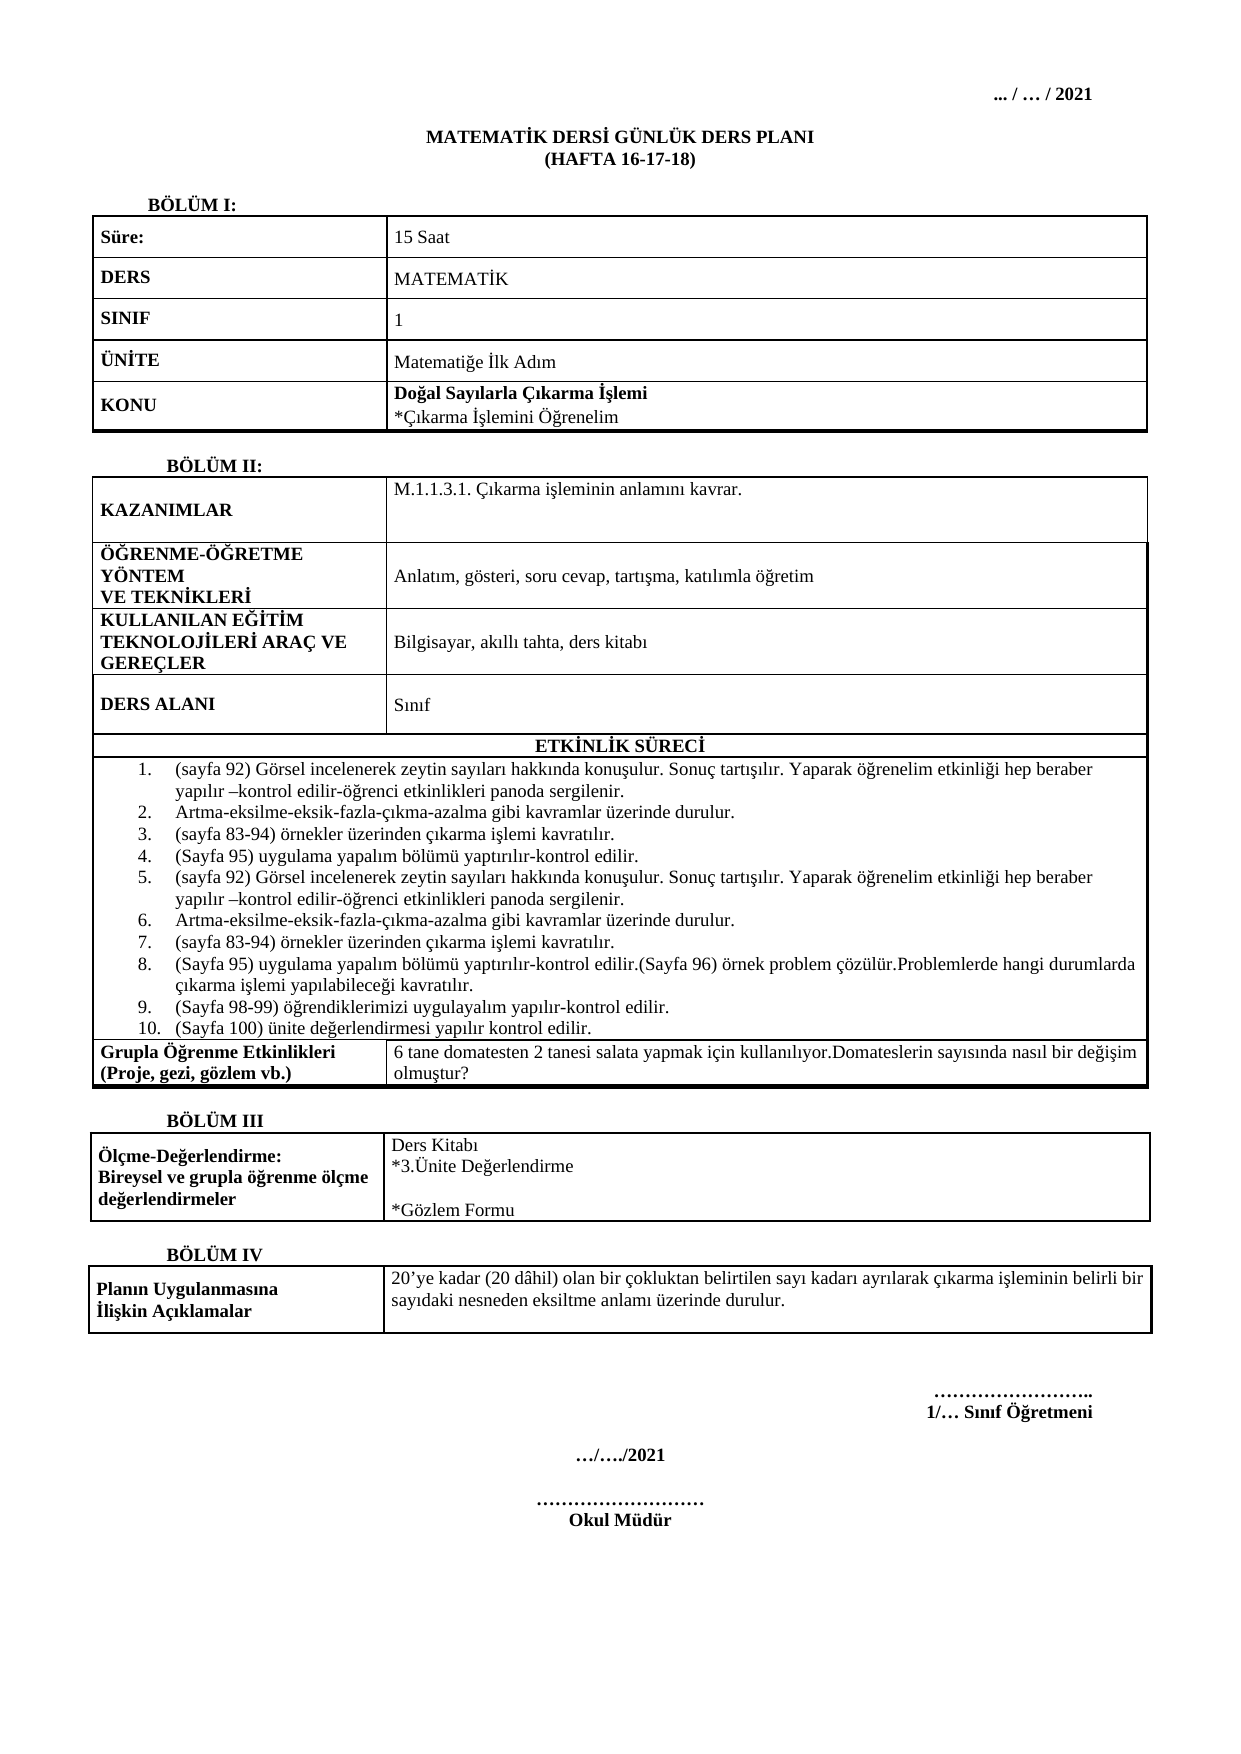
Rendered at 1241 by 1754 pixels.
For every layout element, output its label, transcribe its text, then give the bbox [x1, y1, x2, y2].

text ... / … / 2021 [148, 83, 1093, 105]
text 1/… Sınıf Öğretmeni [148, 1401, 1093, 1423]
table_cell KULLANILAN EĞİTİM TEKNOLOJİLERİ ARAÇ VE GEREÇLER [93, 609, 386, 674]
table_cell Grupla Öğrenme Etkinlikleri (Proje, gezi, gözlem vb.) [94, 1040, 386, 1084]
table_header Ders Kitabı *3.Ünite Değerlendirme *Gözlem Formu [385, 1134, 1149, 1220]
table_cell Doğal Sayılarla Çıkarma İşlemi *Çıkarma İşlemini Öğrenelim [388, 382, 1146, 429]
text MATEMATİK DERSİ GÜNLÜK DERS PLANI [148, 126, 1093, 148]
table_cell SINIF [94, 299, 386, 339]
table_cell DERS ALANI [94, 675, 386, 733]
table_cell Sınıf [387, 675, 1146, 733]
text …………………….. [148, 1380, 1093, 1401]
text BÖLÜM II: [148, 455, 1093, 476]
text (HAFTA 16-17-18) [148, 148, 1093, 169]
subtitle BÖLÜM III [148, 1110, 1093, 1132]
text …/…./2021 [148, 1444, 1093, 1466]
table_cell 6 tane domatesten 2 tanesi salata yapmak için kullanılıyor.Domateslerin sayısında nasıl bir değişim olmuştur? [387, 1041, 1146, 1084]
table_cell KONU [94, 382, 386, 429]
table_cell Anlatım, gösteri, soru cevap, tartışma, katılımla öğretim [387, 543, 1146, 608]
table_header Ölçme-Değerlendirme: Bireysel ve grupla öğrenme ölçme değerlendirmeler [92, 1134, 383, 1220]
table_cell ETKİNLİK SÜRECİ [94, 735, 1146, 756]
subtitle BÖLÜM IV [148, 1244, 1093, 1265]
table_cell (sayfa 92) Görsel incelenerek zeytin sayıları hakkında konuşulur. Sonuç tartışılır. Yaparak öğrenelim etkinliği hep beraber yapılır –kontrol edilir-öğrenci etkinlikleri panoda sergilenir. Artma-eksilme-eksik-fazla-çıkma-azalma gibi kavramlar üzerinde durulur. (sayfa 83-94) örnekler üzerinden çıkarma işlemi kavratılır. (Sayfa 95) uygulama yapalım bölümü yaptırılır-kontrol edilir. (sayfa 92) Görsel incelenerek zeytin sayıları hakkında konuşulur. Sonuç tartışılır. Yaparak öğrenelim etkinliği hep beraber yapılır –kontrol edilir-öğrenci etkinlikleri panoda sergilenir. Artma-eksilme-eksik-fazla-çıkma-azalma gibi kavramlar üzerinde durulur. (sayfa 83-94) örnekler üzerinden çıkarma işlemi kavratılır. (Sayfa 95) uygulama yapalım bölümü yaptırılır-kontrol edilir.(Sayfa 96) örnek problem çözülür.Problemlerde hangi durumlarda çıkarma işlemi yapılabileceği kavratılır. (Sayfa 98-99) öğrendiklerimizi uygulayalım yapılır-kontrol edilir. (Sayfa 100) ünite değerlendirmesi yapılır kontrol edilir. [94, 758, 1146, 1039]
table_cell 1 [388, 299, 1146, 339]
table_header M.1.1.3.1. Çıkarma işleminin anlamını kavrar. [387, 478, 1147, 542]
table_cell DERS [94, 258, 386, 298]
text Okul Müdür [148, 1509, 1093, 1531]
table_header 20’ye kadar (20 dâhil) olan bir çokluktan belirtilen sayı kadarı ayrılarak çıkarma işleminin belirli bir sayıdaki nesneden eksiltme anlamı üzerinde durulur. [385, 1267, 1150, 1332]
text BÖLÜM I: [148, 193, 1093, 215]
table_header KAZANIMLAR [93, 478, 386, 542]
table_cell Matematiğe İlk Adım [388, 341, 1146, 381]
table_header 15 Saat [388, 217, 1146, 256]
table_cell Bilgisayar, akıllı tahta, ders kitabı [387, 609, 1146, 674]
table_header Süre: [94, 217, 386, 256]
table_header Planın Uygulanmasına İlişkin Açıklamalar [90, 1267, 383, 1332]
table_cell ÜNİTE [94, 341, 386, 381]
table_cell MATEMATİK [388, 258, 1146, 298]
text ……………………… [148, 1487, 1093, 1509]
table_cell ÖĞRENME-ÖĞRETME YÖNTEM VE TEKNİKLERİ [93, 543, 386, 608]
